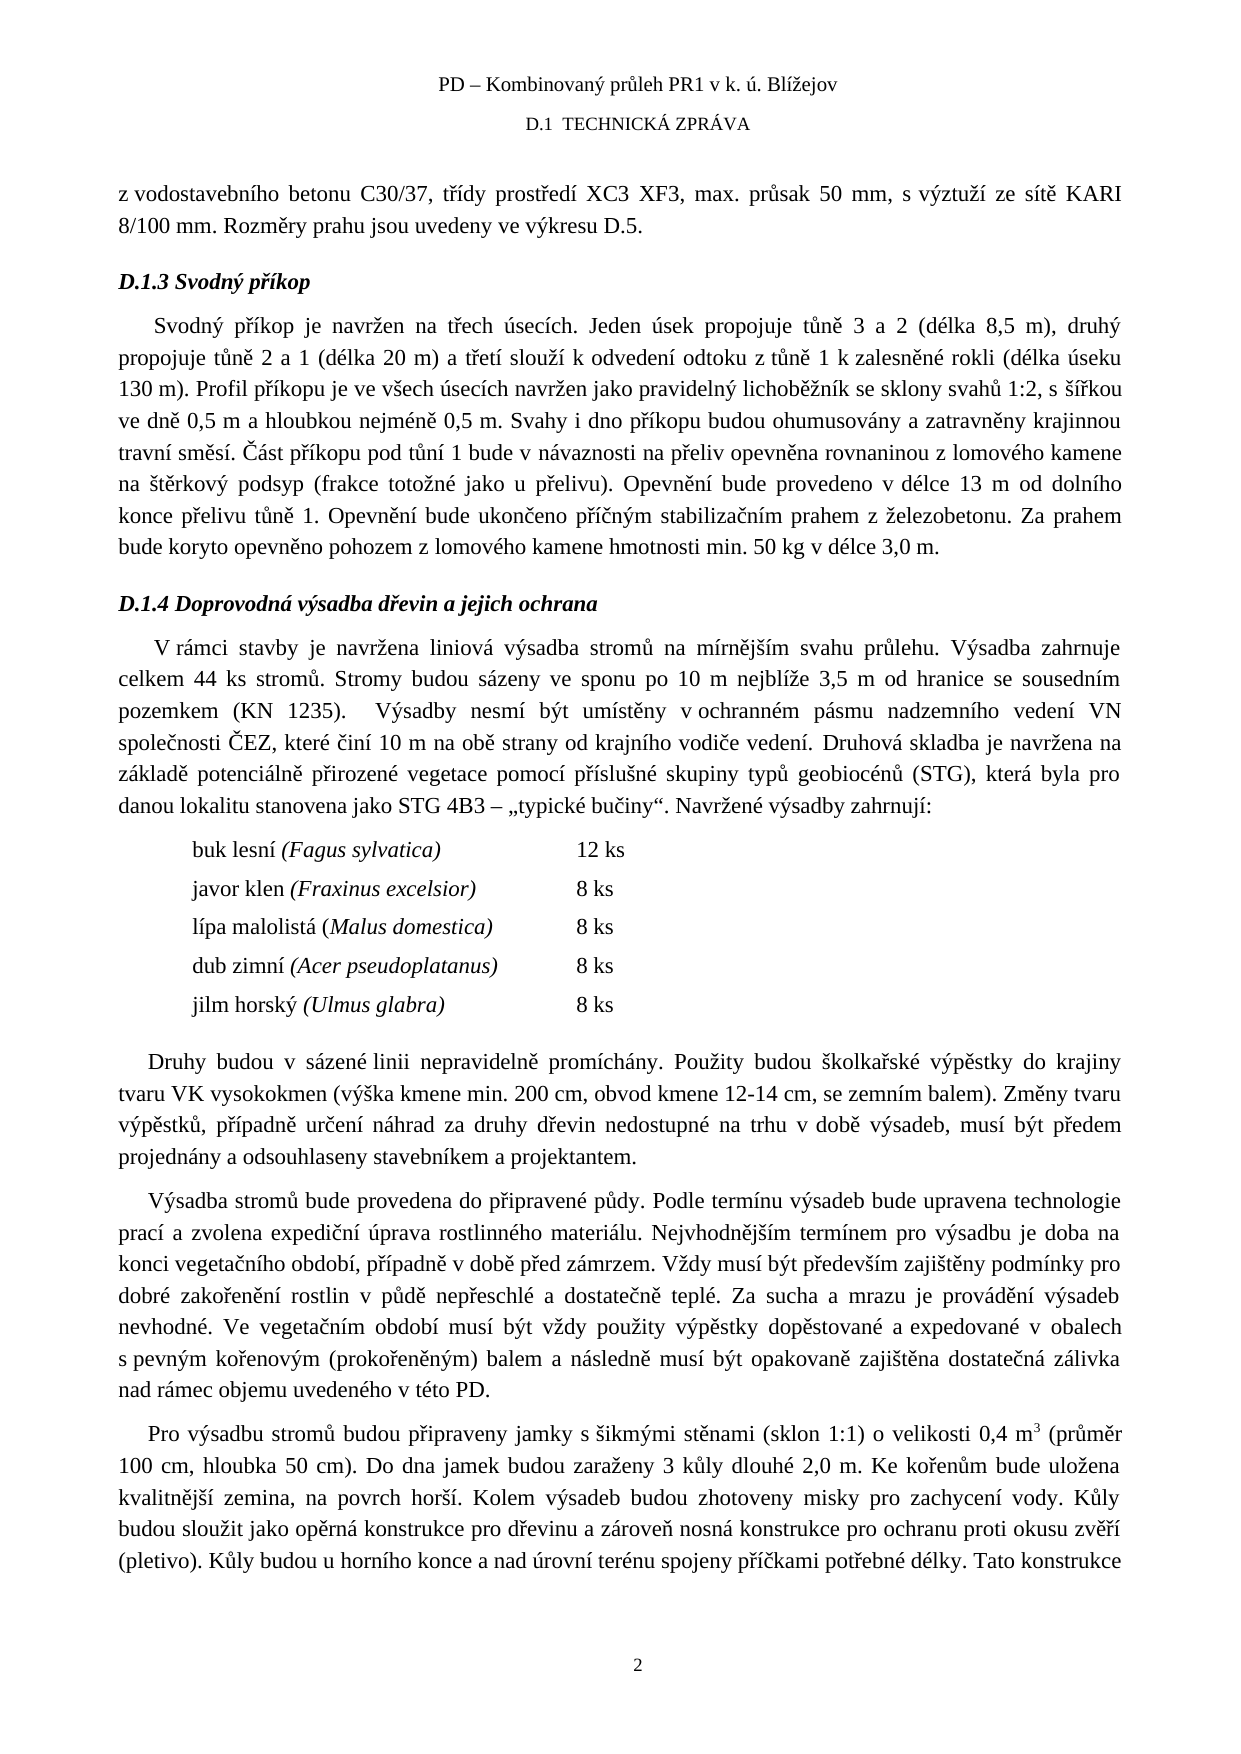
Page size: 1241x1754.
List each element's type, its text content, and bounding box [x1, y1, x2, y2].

text V rámci stavby je navržena liniová výsadba stromů na mírnějším svahu průlehu. Výsadba zahrnuje celkem 44 ks stromů. Stromy budou sázeny ve sponu po 10 m nejblíže 3,5 m od hranice se sousedním pozemkem (KN 1235). Výsadby nesmí být umístěny v ochranném pásmu nadzemního vedení VN společnosti ČEZ, které činí 10 m na obě strany od krajního vodiče vedení. Druhová skladba je navržena na základě potenciálně přirozené vegetace pomocí příslušné skupiny typů geobiocénů (STG), která byla pro danou lokalitu stanovena jako STG 4B3 – „typické bučiny“. Navržené výsadby zahrnují: [118, 634, 1122, 818]
text javor klen (Fraxinus excelsior) 8 ks [192, 874, 1122, 901]
subtitle D.1.3 Svodný příkop [118, 268, 1122, 294]
text buk lesní (Fagus sylvatica) 12 ks [192, 836, 1122, 862]
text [118, 180, 1122, 238]
text lípa malolistá (Malus domestica) 8 ks [192, 913, 1122, 940]
text Svodný příkop je navržen na třech úsecích. Jeden úsek propojuje tůně 3 a 2 (délka 8,5 m), druhý propojuje tůně 2 a 1 (délka 20 m) a třetí slouží k odvedení odtoku z tůně 1 k zalesněné rokli (délka úseku 130 m). Profil příkopu je ve všech úsecích navržen jako pravidelný lichoběžník se sklony svahů 1:2, s šířkou ve dně 0,5 m a hloubkou nejméně 0,5 m. Svahy i dno příkopu budou ohumusovány a zatravněny krajinnou travní směsí. Část příkopu pod tůní 1 bude v návaznosti na přeliv opevněna rovnaninou z lomového kamene na štěrkový podsyp (frakce totožné jako u přelivu). Opevnění bude provedeno v délce 13 m od dolního konce přelivu tůně 1. Opevnění bude ukončeno příčným stabilizačním prahem z železobetonu. Za prahem bude koryto opevněno pohozem z lomového kamene hmotnosti min. 50 kg v délce 3,0 m. [118, 312, 1122, 559]
subtitle D.1.4 Doprovodná výsadba dřevin a jejich ochrana [118, 590, 1122, 616]
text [118, 1420, 1122, 1573]
text dub zimní (Acer pseudoplatanus) 8 ks [192, 952, 1122, 979]
text Druhy budou v sázené linii nepravidelně promíchány. Použity budou školkařské výpěstky do krajiny tvaru VK vysokokmen (výška kmene min. 200 cm, obvod kmene 12-14 cm, se zemním balem). Změny tvaru výpěstků, případně určení náhrad za druhy dřevin nedostupné na trhu v době výsadeb, musí být předem projednány a odsouhlaseny stavebníkem a projektantem. [118, 1048, 1122, 1169]
text jilm horský (Ulmus glabra) 8 ks [192, 991, 1122, 1017]
text Výsadba stromů bude provedena do připravené půdy. Podle termínu výsadeb bude upravena technologie prací a zvolena expediční úprava rostlinného materiálu. Nejvhodnějším termínem pro výsadbu je doba na konci vegetačního období, případně v době před zámrzem. Vždy musí být především zajištěny podmínky pro dobré zakořenění rostlin v půdě nepřeschlé a dostatečně teplé. Za sucha a mrazu je provádění výsadeb nevhodné. Ve vegetačním období musí být vždy použity výpěstky dopěstované a expedované v obalech s pevným kořenovým (prokořeněným) balem a následně musí být opakovaně zajištěna dostatečná zálivka nad rámec objemu uvedeného v této PD. [118, 1187, 1122, 1403]
